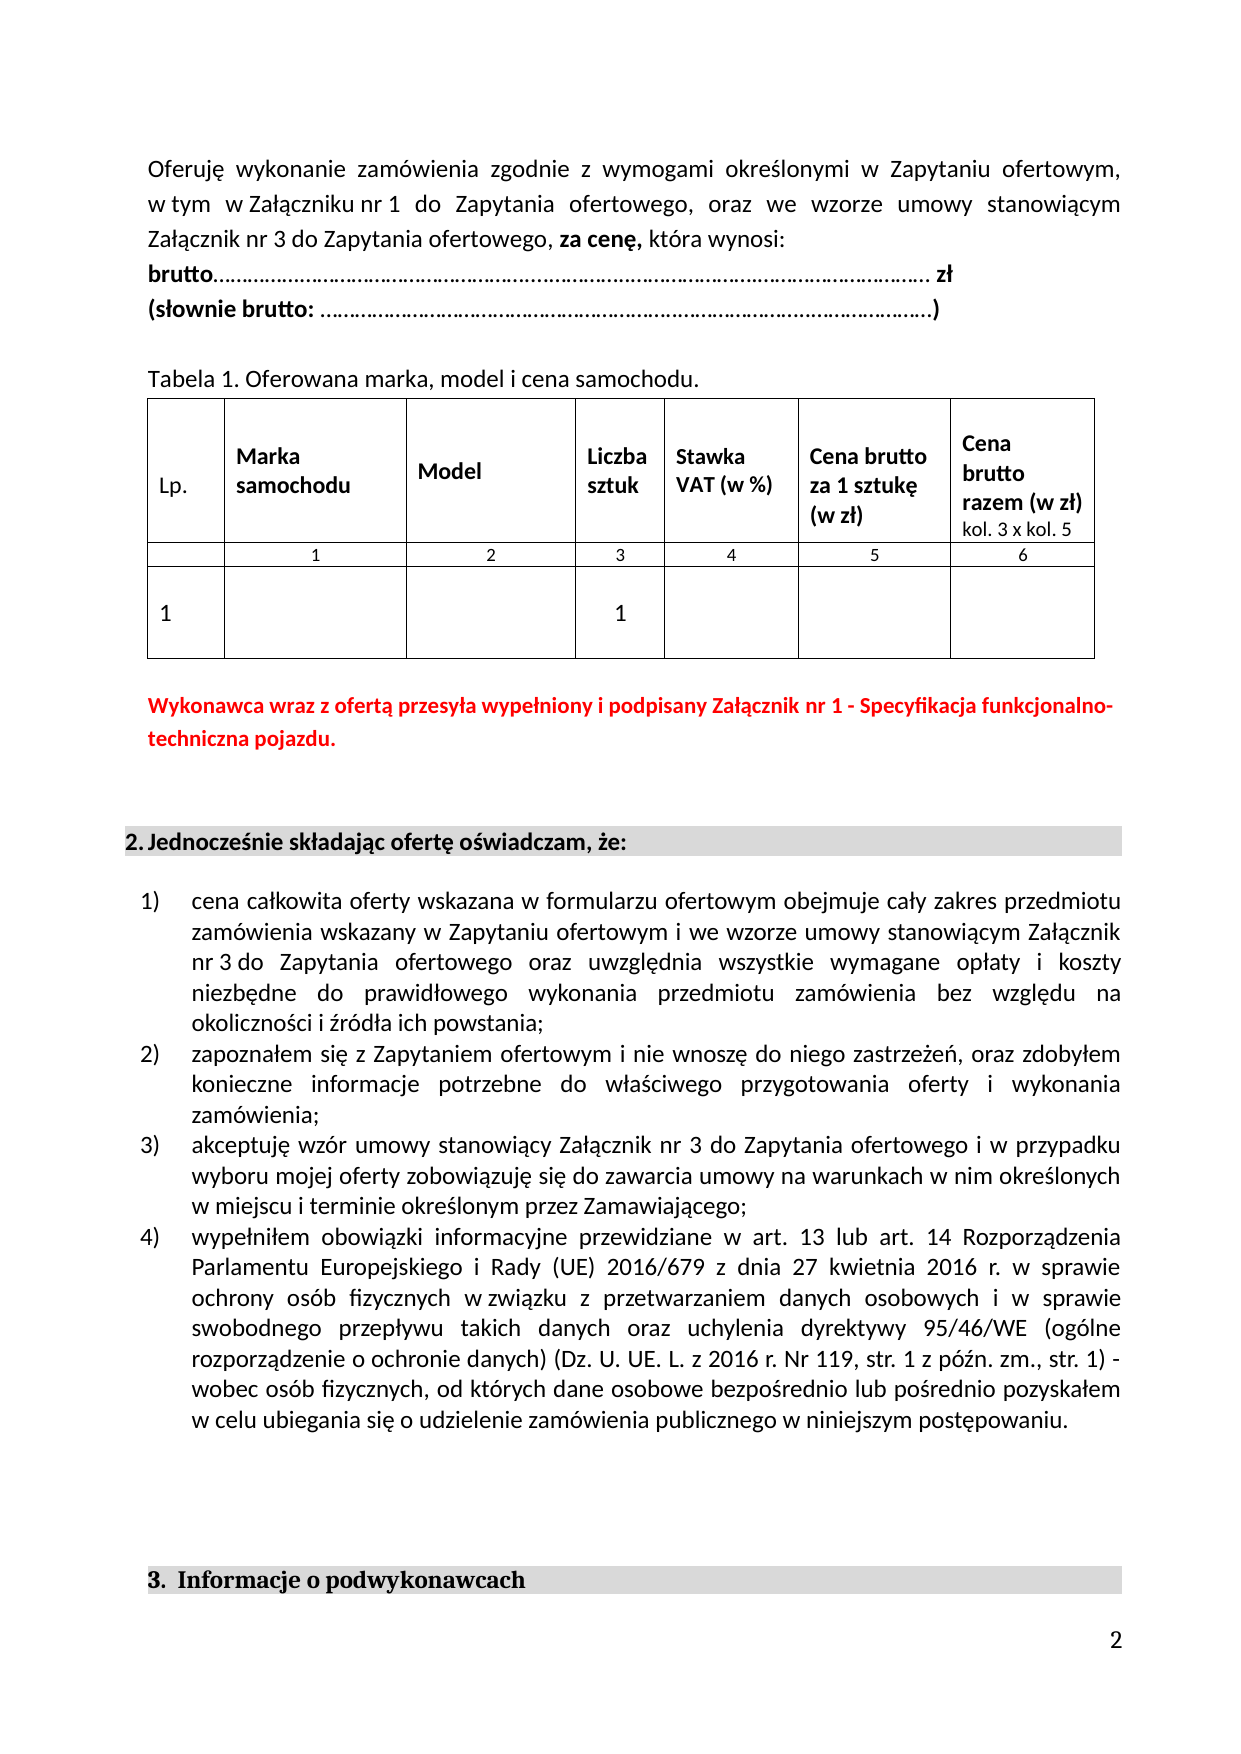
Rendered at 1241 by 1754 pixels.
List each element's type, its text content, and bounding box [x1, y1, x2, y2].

text brutto………………………………………………....…………..………………….………………………… zł [148, 258, 1122, 289]
table_cell 3 [576, 543, 664, 566]
table_cell [665, 567, 798, 658]
table_cell 1 [148, 567, 224, 658]
text (słownie brutto: ……………………………………………………..…………………..…………………) [148, 293, 1122, 324]
table_cell 2 [407, 543, 575, 566]
table_header Cena brutto razem (w zł) kol. 3 x kol. 5 [951, 399, 1094, 542]
table_header Stawka VAT (w %) [665, 399, 798, 542]
table_header Liczba sztuk [576, 399, 664, 542]
table_cell 6 [951, 543, 1094, 566]
table_cell 5 [799, 543, 950, 566]
table_cell [407, 567, 575, 658]
list Jednocześnie składając ofertę oświadczam, że: [125, 826, 1122, 856]
table_cell 4 [665, 543, 798, 566]
table_header Marka samochodu [225, 399, 406, 542]
table_header Model [407, 399, 575, 542]
table_cell [225, 567, 406, 658]
text Tabela 1. Oferowana marka, model i cena samochodu. [148, 363, 1122, 394]
list cena całkowita oferty wskazana w formularzu ofertowym obejmuje cały zakres przedmiotu zamówienia wskazany w Zapytaniu ofertowym i we wzorze umowy stanowiącym Załącznik nr 3 do Zapytania ofertowego oraz uwzględnia wszystkie wymagane opłaty i koszty niezbędne do prawidłowego wykonania przedmiotu zamówienia bez względu na okoliczności i źródła ich powstania; [140, 885, 1122, 1038]
list akceptuję wzór umowy stanowiący Załącznik nr 3 do Zapytania ofertowego i w przypadku wyboru mojej oferty zobowiązuję się do zawarcia umowy na warunkach w nim określonych w miejscu i terminie określonym przez Zamawiającego; [140, 1129, 1122, 1221]
table_cell [148, 543, 224, 566]
table_header Cena brutto za 1 sztukę (w zł) [799, 399, 950, 542]
text Wykonawca wraz z ofertą przesyła wypełniony i podpisany Załącznik nr 1 - Specyfikacja funkcjonalno-techniczna pojazdu. [148, 692, 1122, 752]
list Informacje o podwykonawcach [148, 1566, 1122, 1594]
table_cell 1 [576, 567, 664, 658]
list zapoznałem się z Zapytaniem ofertowym i nie wnoszę do niego zastrzeżeń, oraz zdobyłem konieczne informacje potrzebne do właściwego przygotowania oferty i wykonania zamówienia; [140, 1038, 1122, 1129]
table_cell 1 [225, 543, 406, 566]
table_cell [951, 567, 1094, 658]
list wypełniłem obowiązki informacyjne przewidziane w art. 13 lub art. 14 Rozporządzenia Parlamentu Europejskiego i Rady (UE) 2016/679 z dnia 27 kwietnia 2016 r. w sprawie ochrony osób fizycznych w związku z przetwarzaniem danych osobowych i w sprawie swobodnego przepływu takich danych oraz uchylenia dyrektywy 95/46/WE (ogólne rozporządzenie o ochronie danych) (Dz. U. UE. L. z 2016 r. Nr 119, str. 1 z późn. zm., str. 1) - wobec osób fizycznych, od których dane osobowe bezpośrednio lub pośrednio pozyskałem w celu ubiegania się o udzielenie zamówienia publicznego w niniejszym postępowaniu. [140, 1221, 1122, 1434]
table_cell [799, 567, 950, 658]
text Oferuję wykonanie zamówienia zgodnie z wymogami określonymi w Zapytaniu ofertowym, w tym w Załączniku nr 1 do Zapytania ofertowego, oraz we wzorze umowy stanowiącym Załącznik nr 3 do Zapytania ofertowego, za cenę, która wynosi: [148, 153, 1122, 254]
table_header Lp. [148, 399, 224, 542]
